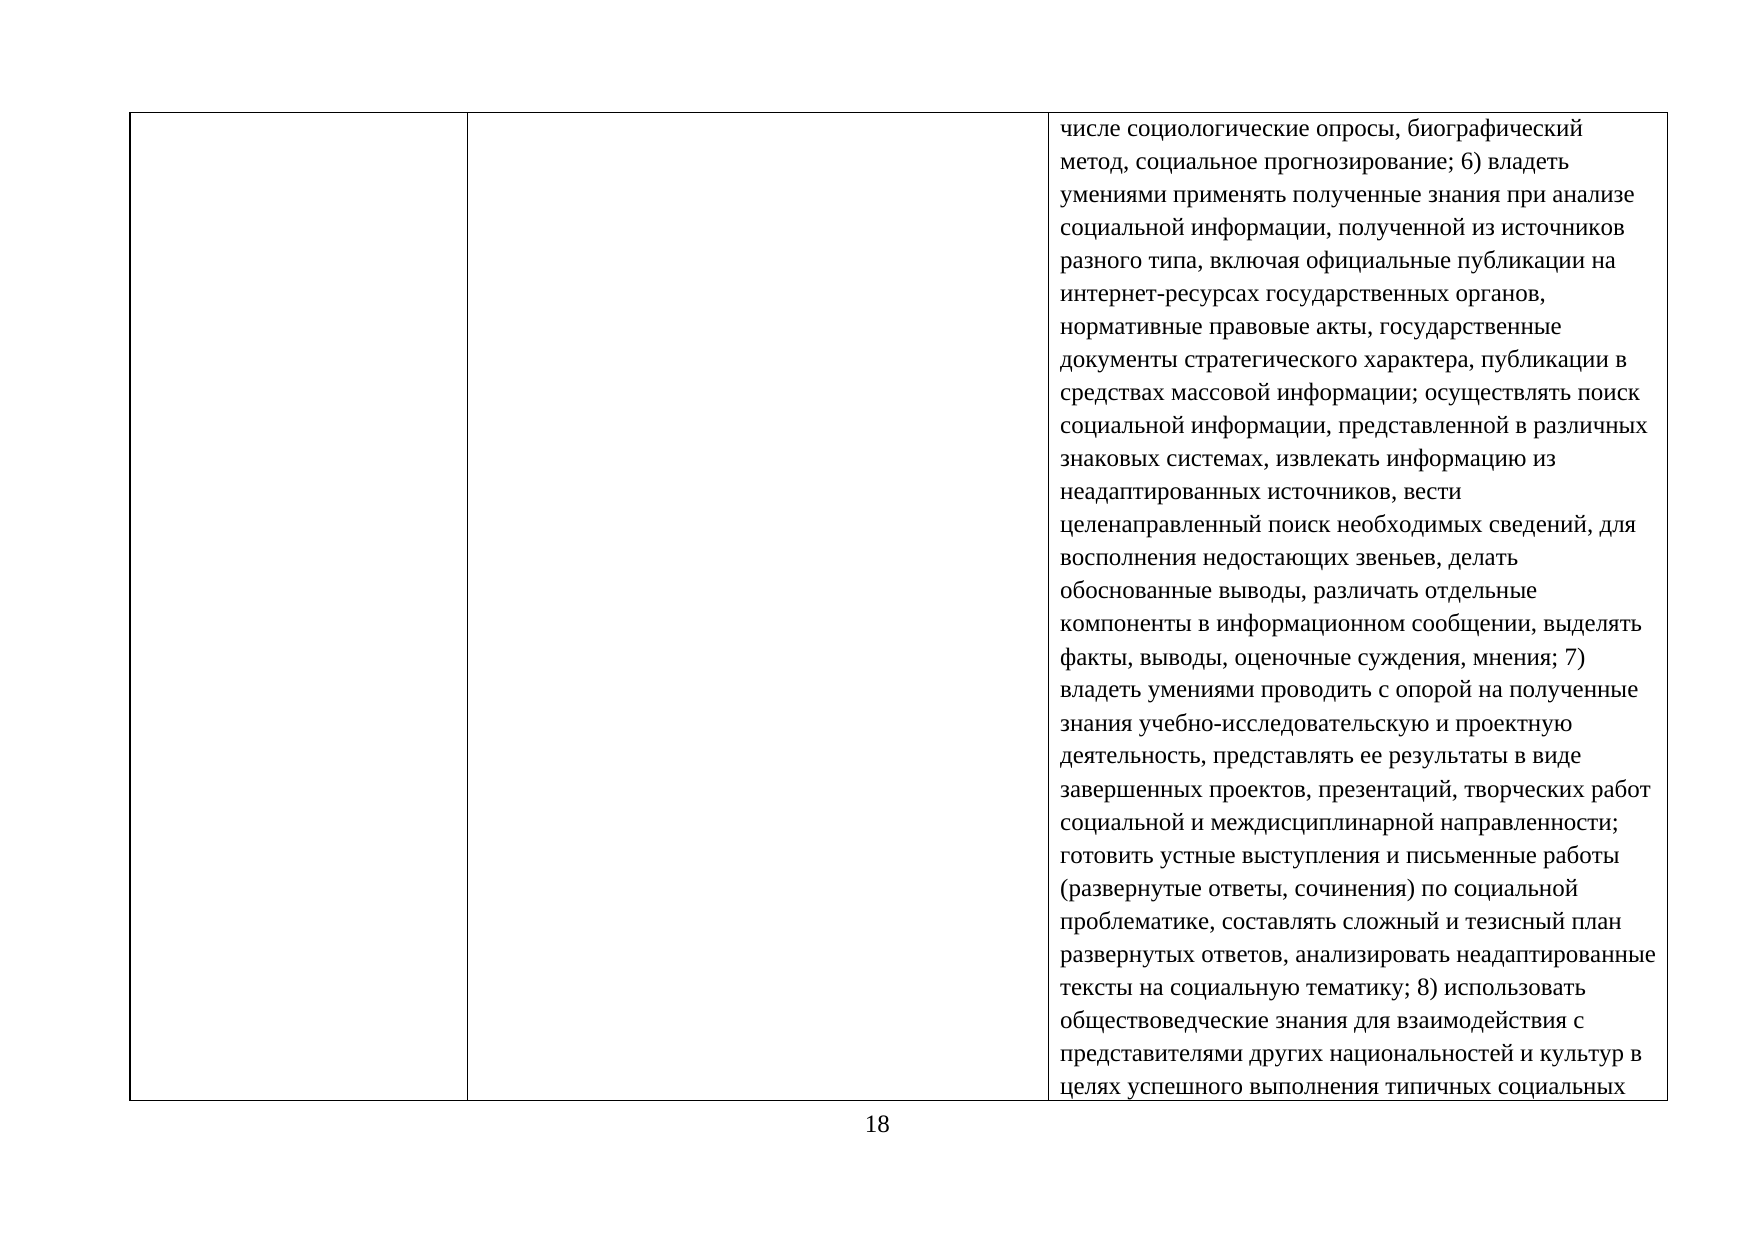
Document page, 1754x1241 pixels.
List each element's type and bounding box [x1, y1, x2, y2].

table_cell [1049, 113, 1667, 1099]
table_cell [131, 113, 467, 1099]
table_cell [468, 113, 1048, 1099]
